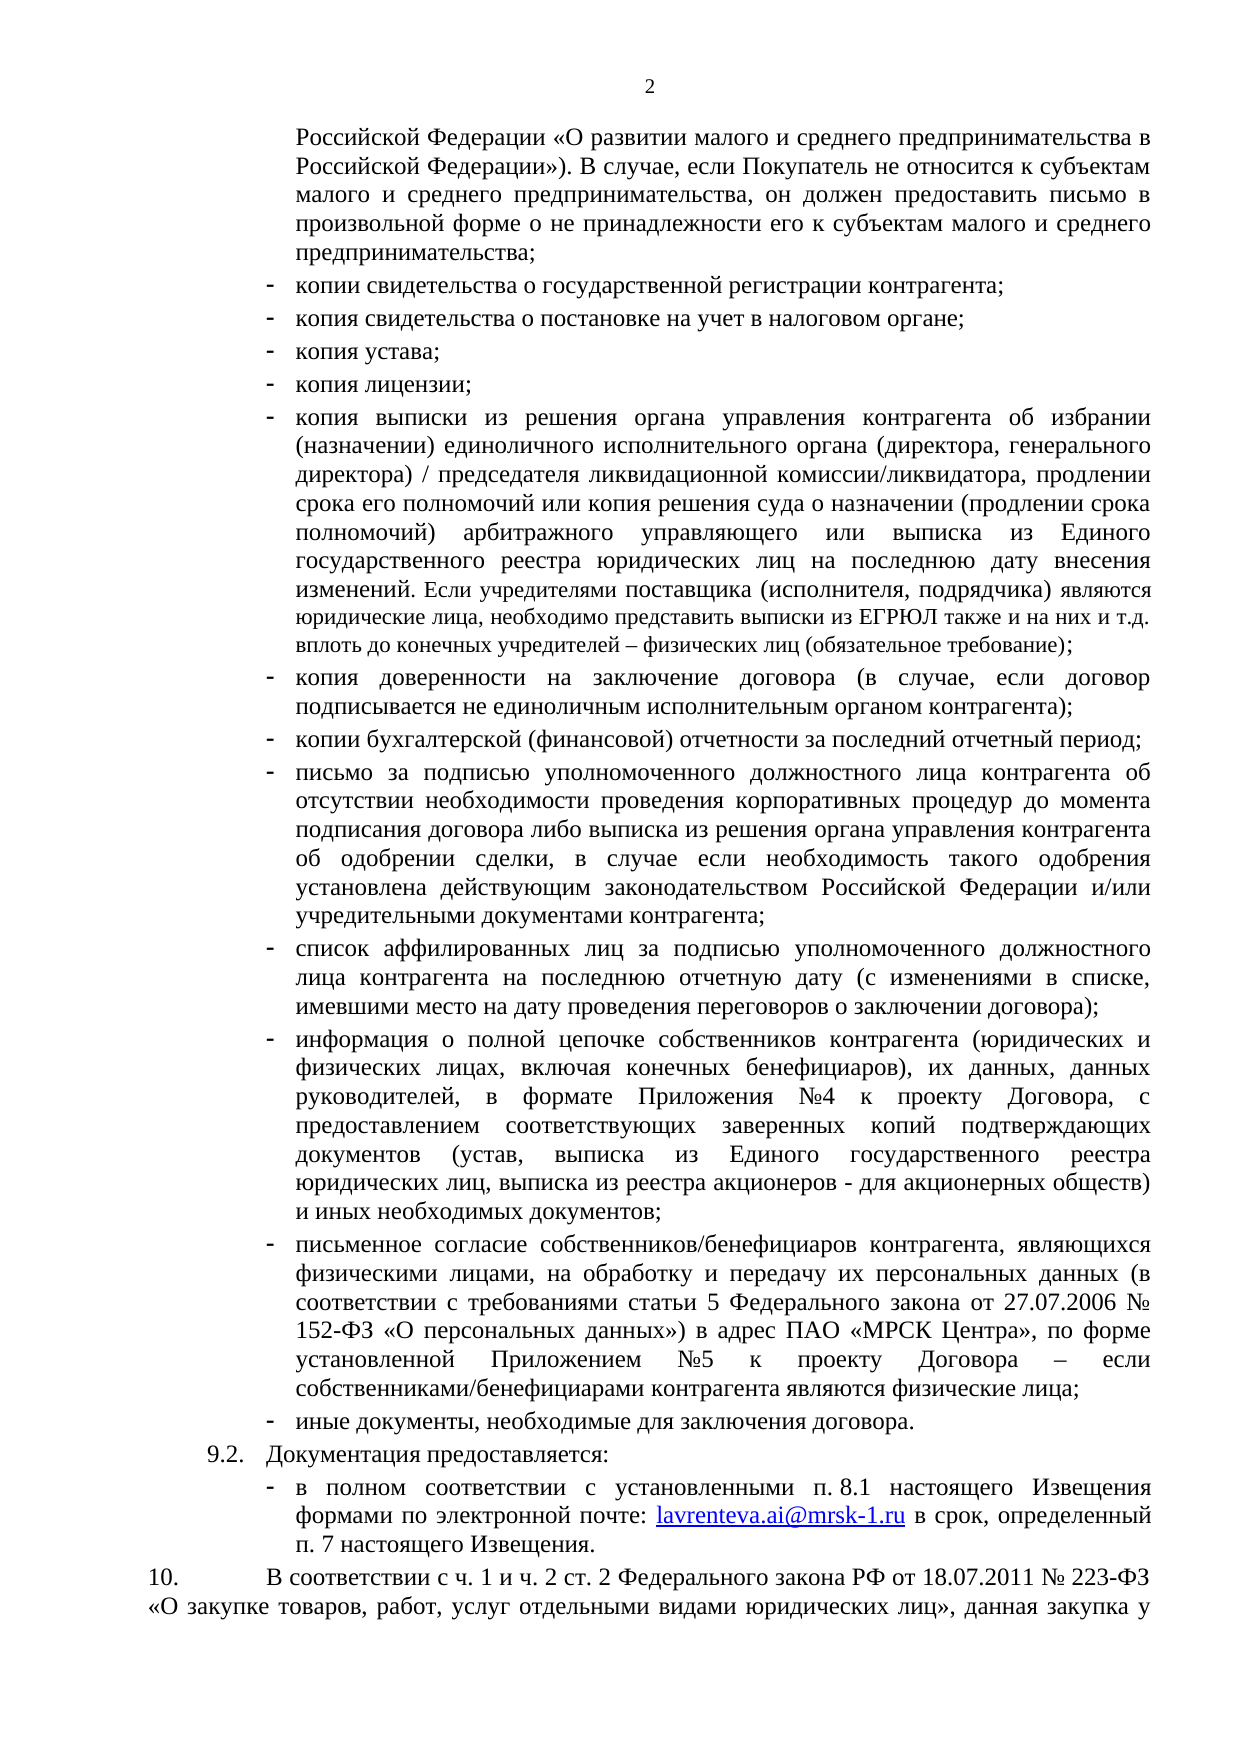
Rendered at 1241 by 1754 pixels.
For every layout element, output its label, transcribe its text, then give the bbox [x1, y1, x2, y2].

list копия свидетельства о постановке на учет в налоговом органе; [266, 303, 1152, 332]
list копия лицензии; [266, 369, 1152, 397]
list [148, 1562, 1152, 1619]
list письмо за подписью уполномоченного должностного лица контрагента об отсутствии необходимости проведения корпоративных процедур до момента подписания договора либо выписка из решения органа управления контрагента об одобрении сделки, в случае если необходимость такого одобрения установлена действующим законодательством Российской Федерации и/или учредительными документами контрагента; [266, 757, 1152, 929]
list письменное согласие собственников/бенефициаров контрагента, являющихся физическими лицами, на обработку и передачу их персональных данных (в соответствии с требованиями статьи 5 Федерального закона от 27.07.2006 № 152-ФЗ «О персональных данных») в адрес ПАО «МРСК Центра», по форме установленной Приложением №5 к проекту Договора – если собственниками/бенефициарами контрагента являются физические лица; [266, 1229, 1152, 1402]
list копии бухгалтерской (финансовой) отчетности за последний отчетный период; [266, 724, 1152, 752]
list копии свидетельства о государственной регистрации контрагента; [266, 270, 1152, 299]
list иные документы, необходимые для заключения договора. [266, 1406, 1152, 1434]
list копия доверенности на заключение договора (в случае, если договор подписывается не единоличным исполнительным органом контрагента); [266, 662, 1152, 719]
list Документация предоставляется: [148, 1439, 1152, 1467]
list список аффилированных лиц за подписью уполномоченного должностного лица контрагента на последнюю отчетную дату (с изменениями в списке, имевшими место на дату проведения переговоров о заключении договора); [266, 933, 1152, 1019]
list копия устава; [266, 336, 1152, 364]
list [266, 122, 1152, 266]
list копия выписки из решения органа управления контрагента об избрании (назначении) единоличного исполнительного органа (директора, генерального директора) / председателя ликвидационной комиссии/ликвидатора, продлении срока его полномочий или копия решения суда о назначении (продлении срока полномочий) арбитражного управляющего или выписка из Единого государственного реестра юридических лиц на последнюю дату внесения изменений. Если учредителями поставщика (исполнителя, подрядчика) являются юридические лица, необходимо представить выписки из ЕГРЮЛ также и на них и т.д. вплоть до конечных учредителей – физических лиц (обязательное требование); [266, 402, 1152, 658]
list в полном соответствии с установленными п. 8.1 настоящего Извещения формами по электронной почте: lavrenteva.ai@mrsk-1.ru в срок, определенный п. 7 настоящего Извещения. [266, 1472, 1152, 1558]
list информация о полной цепочке собственников контрагента (юридических и физических лицах, включая конечных бенефициаров), их данных, данных руководителей, в формате Приложения №4 к проекту Договора, с предоставлением соответствующих заверенных копий подтверждающих документов (устав, выписка из Единого государственного реестра юридических лиц, выписка из реестра акционеров - для акционерных обществ) и иных необходимых документов; [266, 1024, 1152, 1225]
